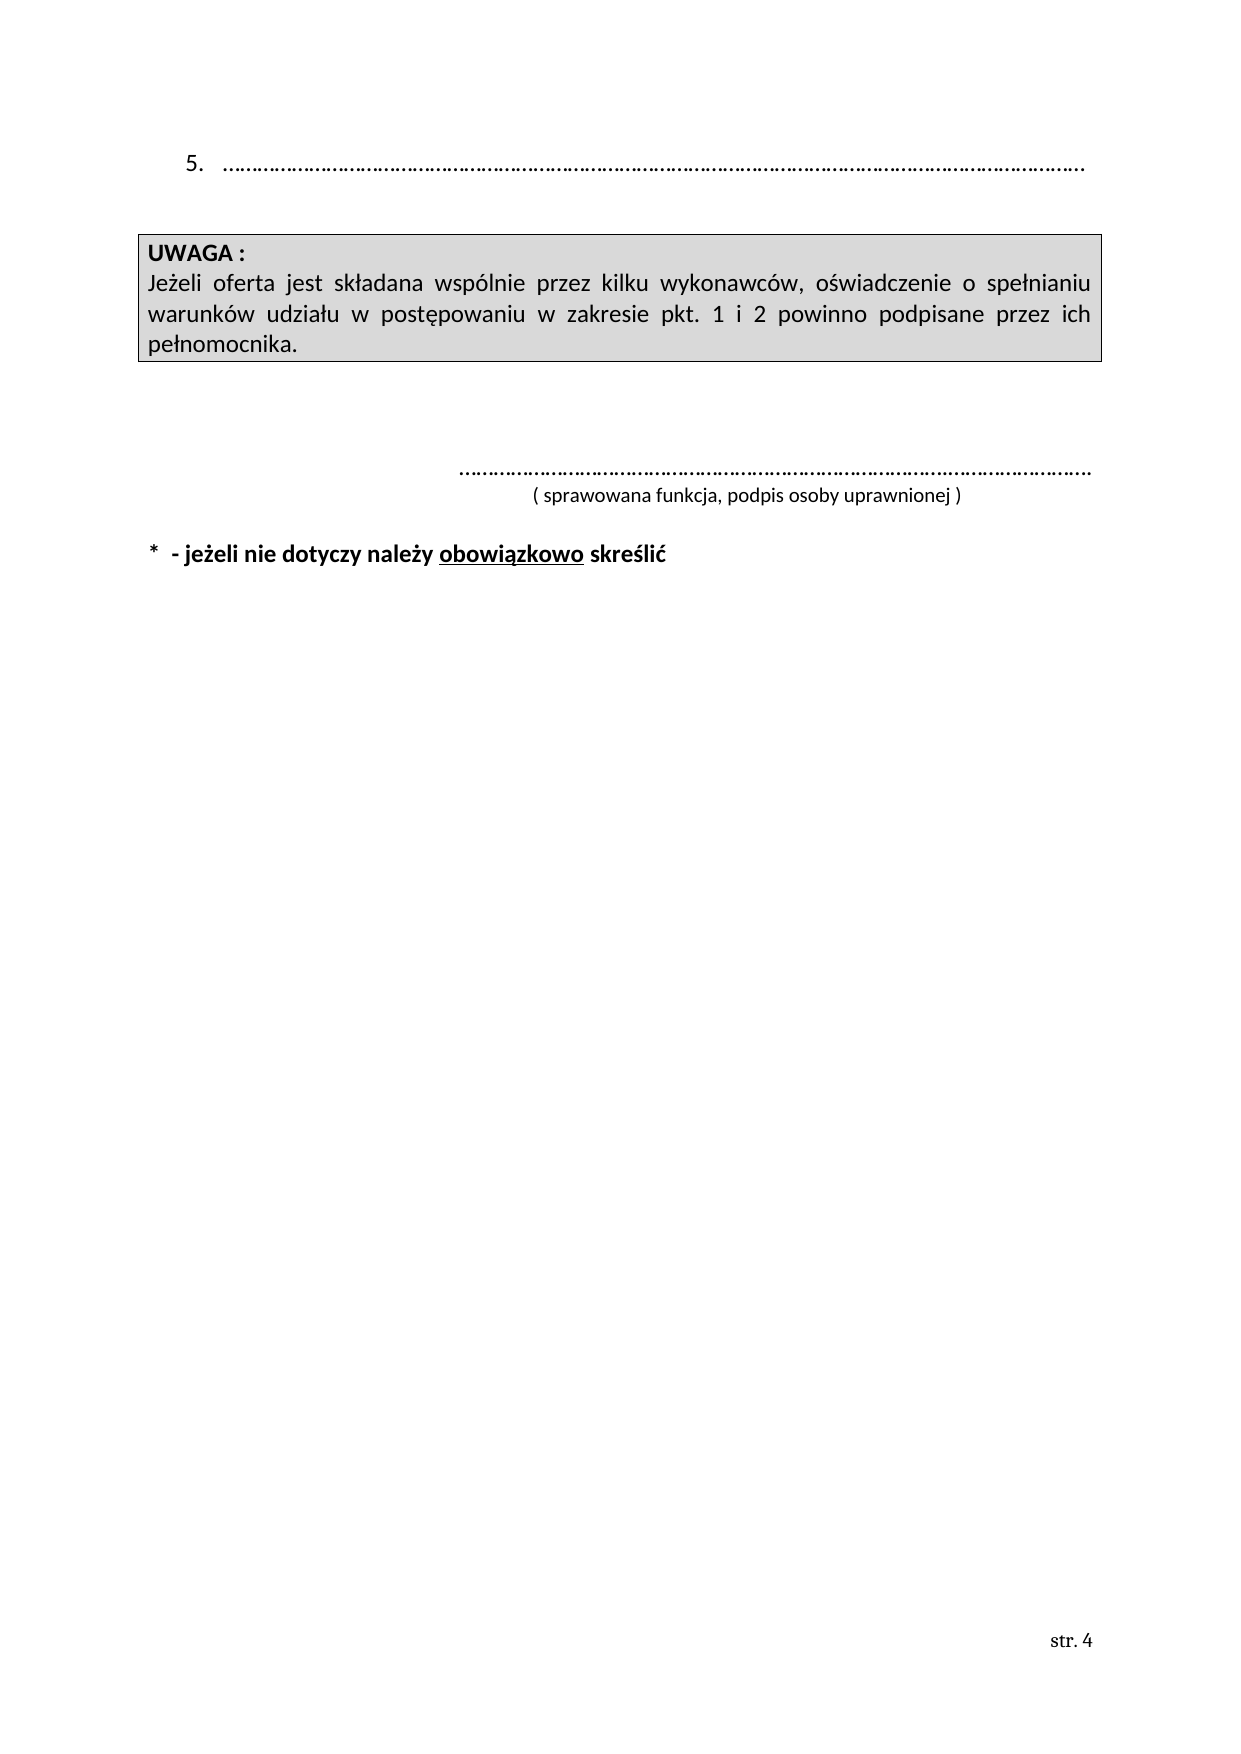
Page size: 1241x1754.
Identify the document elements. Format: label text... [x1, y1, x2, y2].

text UWAGA : [139, 235, 1101, 264]
text ( sprawowana funkcja, podpis osoby uprawnionej ) [223, 482, 1093, 507]
text Jeżeli oferta jest składana wspólnie przez kilku wykonawców, oświadczenie o spełnianiu warunków udziału w postępowaniu w zakresie pkt. 1 i 2 powinno podpisane przez ich pełnomocnika. [139, 264, 1101, 361]
text * - jeżeli nie dotyczy należy obowiązkowo skreślić [148, 538, 1093, 568]
text ………………………………………………………………………….……………………. [223, 451, 1093, 482]
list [185, 148, 1093, 178]
